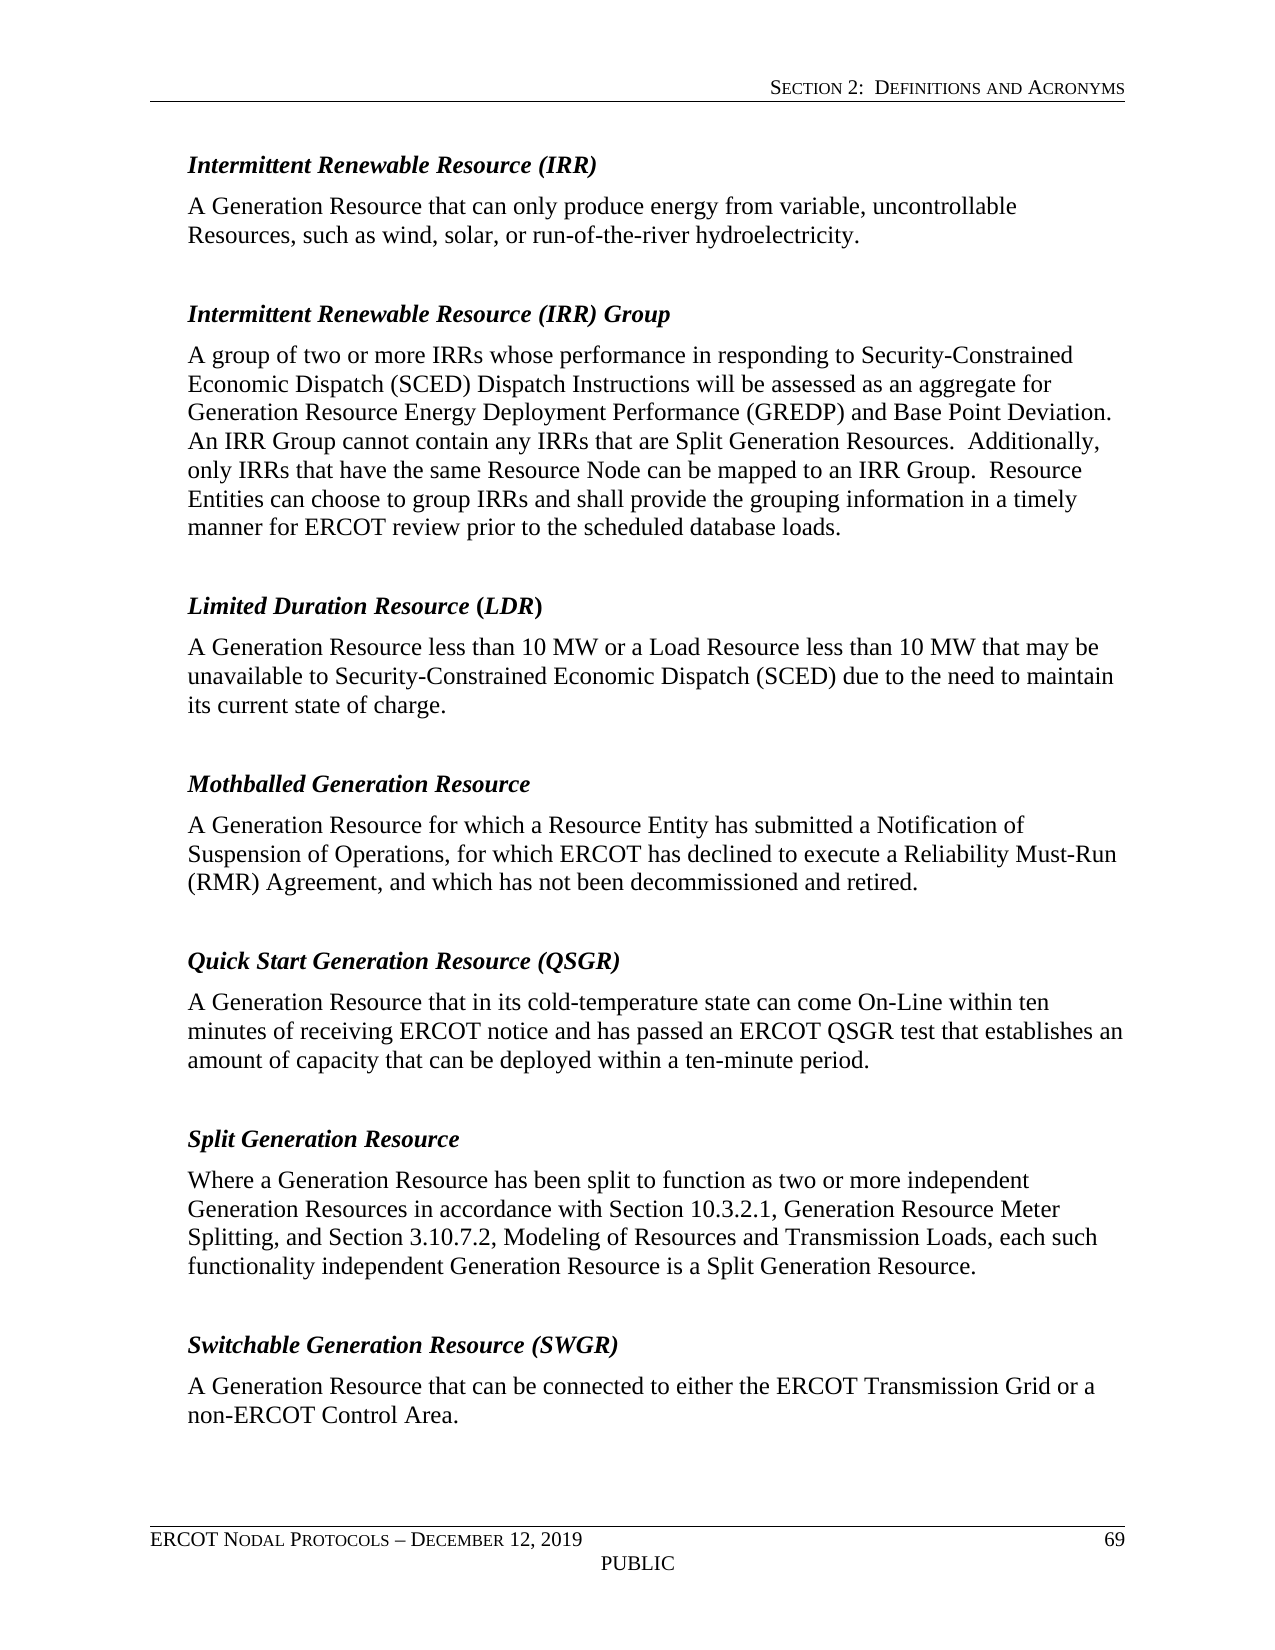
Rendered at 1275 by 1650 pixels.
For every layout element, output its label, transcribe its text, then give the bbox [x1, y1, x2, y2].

text Quick Start Generation Resource (QSGR) [187, 946, 1125, 975]
text Intermittent Renewable Resource (IRR) Group [187, 299, 1125, 327]
text Intermittent Renewable Resource (IRR) [187, 150, 1125, 179]
text Mothballed Generation Resource [187, 769, 1125, 797]
text A Generation Resource that can be connected to either the ERCOT Transmission Grid or a non-ERCOT Control Area. [187, 1371, 1125, 1429]
text A Generation Resource less than 10 MW or a Load Resource less than 10 MW that may be unavailable to Security-Constrained Economic Dispatch (SCED) due to the need to maintain its current state of charge. [187, 632, 1125, 719]
text Limited Duration Resource (LDR) [187, 591, 1125, 620]
text Switchable Generation Resource (SWGR) [187, 1330, 1125, 1359]
text A Generation Resource for which a Resource Entity has submitted a Notification of Suspension of Operations, for which ERCOT has declined to execute a Reliability Must-Run (RMR) Agreement, and which has not been decommissioned and retired. [187, 810, 1125, 896]
text A Generation Resource that in its cold-temperature state can come On-Line within ten minutes of receiving ERCOT notice and has passed an ERCOT QSGR test that establishes an amount of capacity that can be deployed within a ten-minute period. [187, 987, 1125, 1074]
text Split Generation Resource [187, 1124, 1125, 1152]
text Where a Generation Resource has been split to function as two or more independent Generation Resources in accordance with Section 10.3.2.1, Generation Resource Meter Splitting, and Section 3.10.7.2, Modeling of Resources and Transmission Loads, each such functionality independent Generation Resource is a Split Generation Resource. [187, 1165, 1125, 1280]
text A Generation Resource that can only produce energy from variable, uncontrollable Resources, such as wind, solar, or run-of-the-river hydroelectricity. [187, 191, 1125, 249]
text A group of two or more IRRs whose performance in responding to Security-Constrained Economic Dispatch (SCED) Dispatch Instructions will be assessed as an aggregate for Generation Resource Energy Deployment Performance (GREDP) and Base Point Deviation. An IRR Group cannot contain any IRRs that are Split Generation Resources. Additionally, only IRRs that have the same Resource Node can be mapped to an IRR Group. Resource Entities can choose to group IRRs and shall provide the grouping information in a timely manner for ERCOT review prior to the scheduled database loads. [187, 340, 1125, 541]
